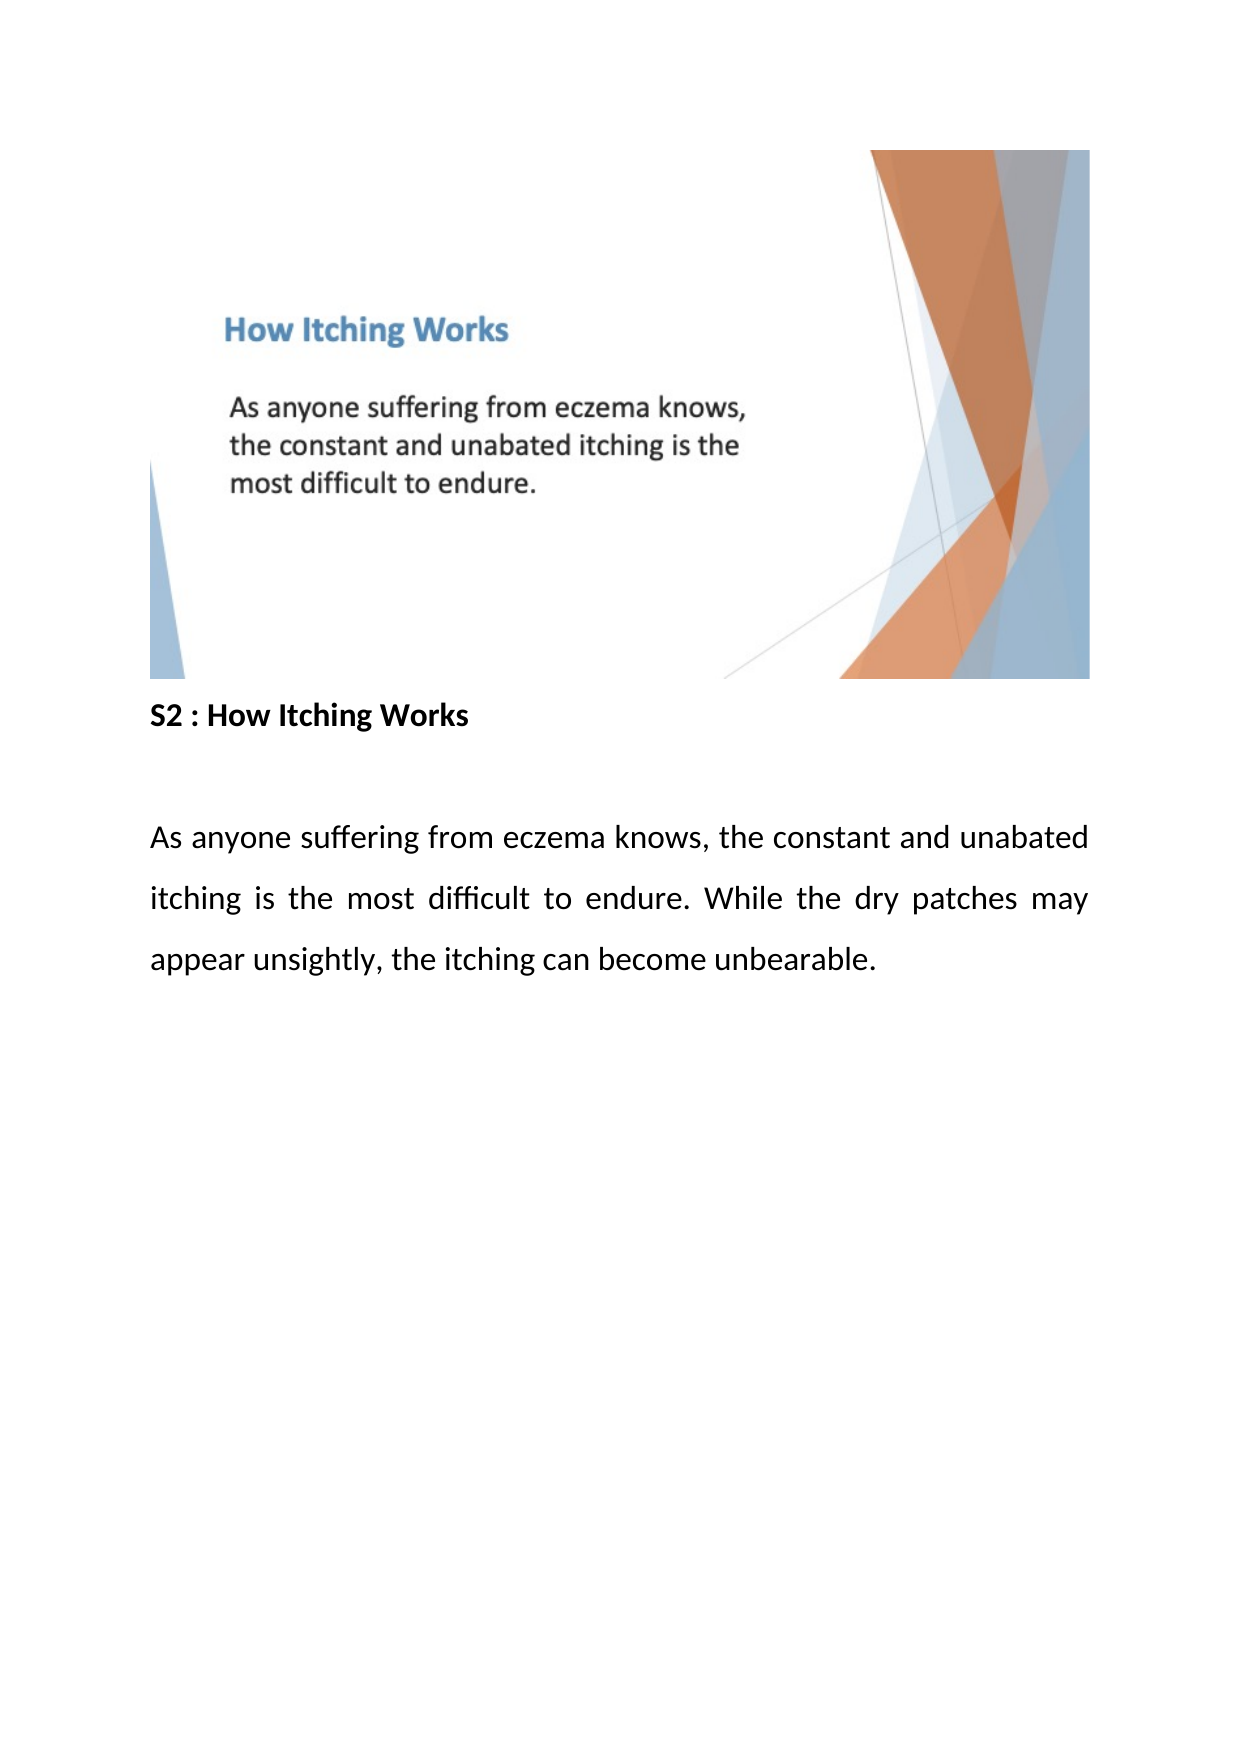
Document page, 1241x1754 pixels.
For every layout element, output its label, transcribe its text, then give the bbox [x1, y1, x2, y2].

text S2 : How Itching Works [150, 694, 1090, 734]
picture [150, 150, 1090, 679]
text As anyone suffering from eczema knows, the constant and unabated itching is the most difficult to endure. While the dry patches may appear unsightly, the itching can become unbearable. [150, 816, 1090, 979]
